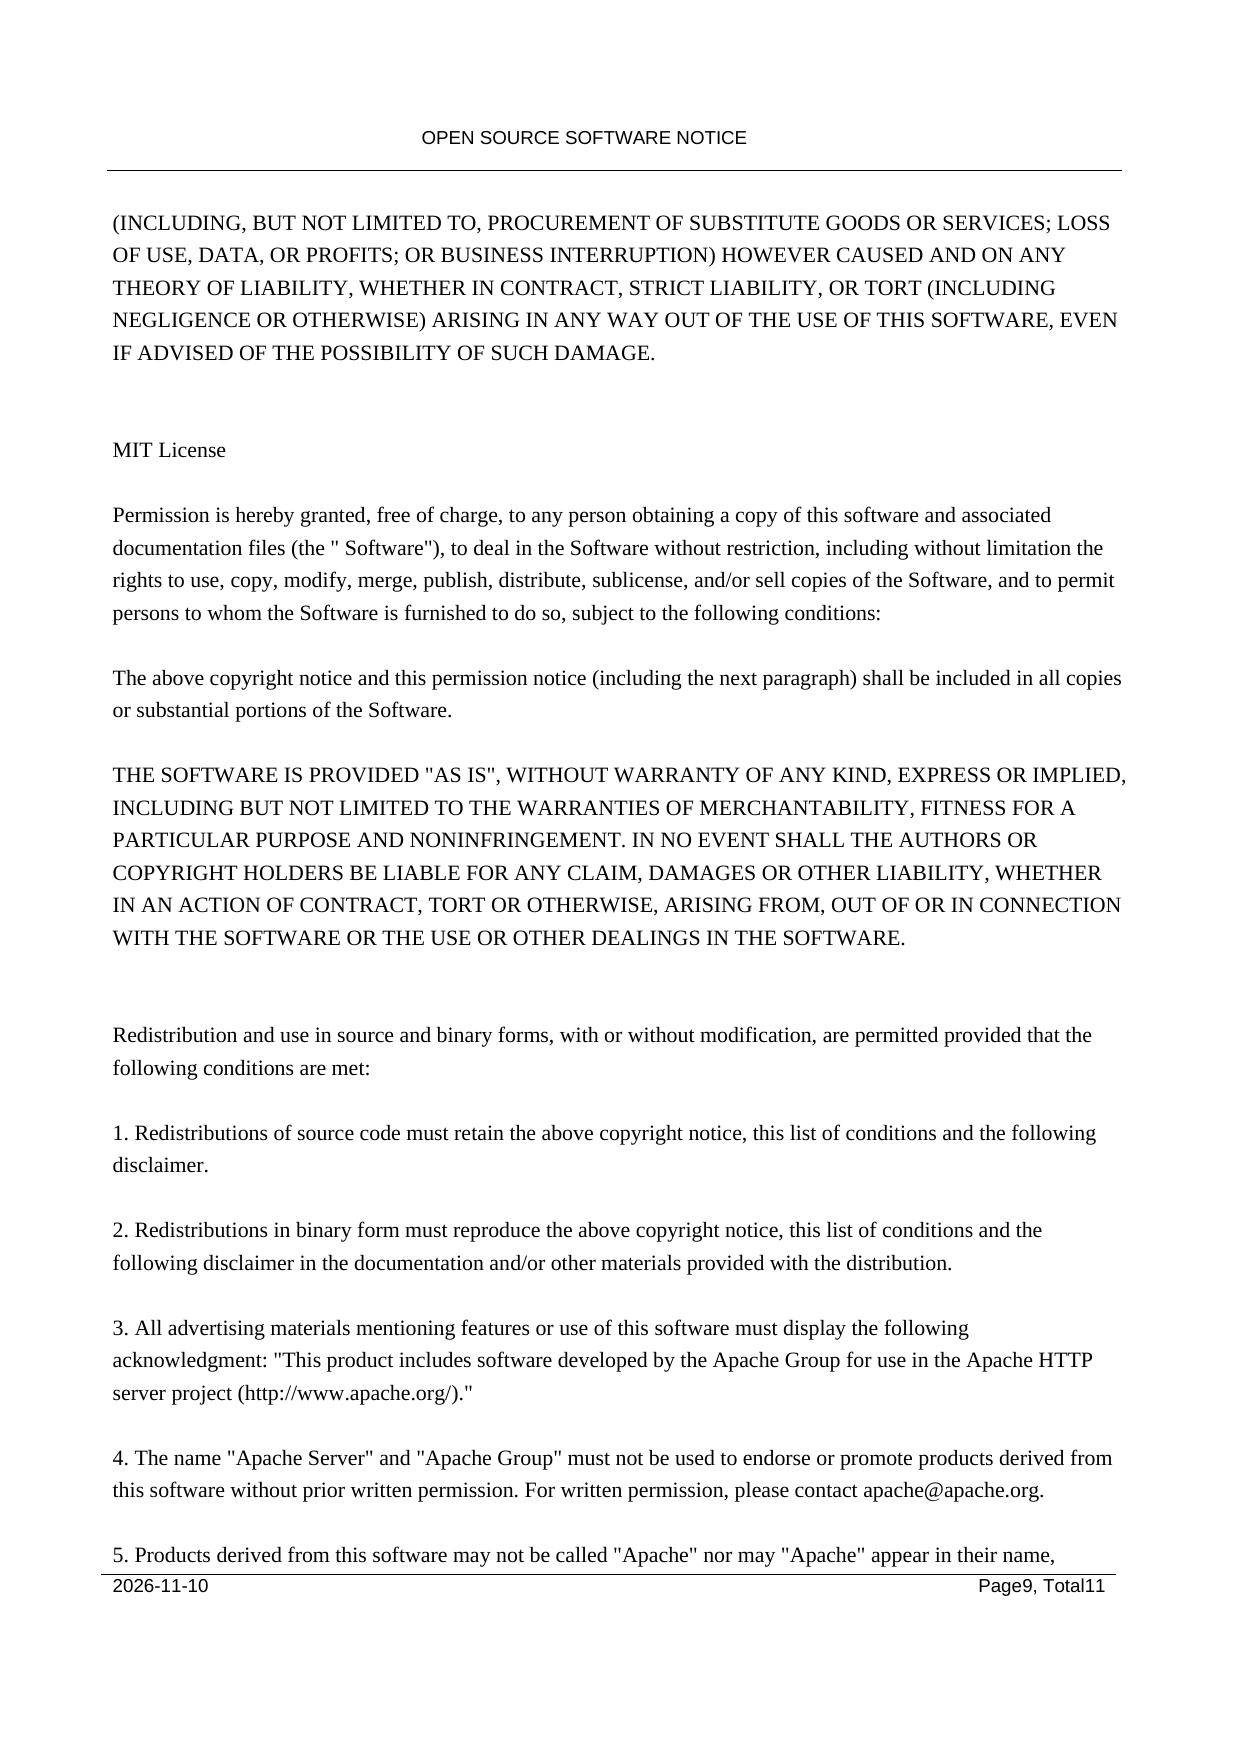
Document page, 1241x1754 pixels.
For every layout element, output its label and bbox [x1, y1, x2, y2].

text [112, 206, 1128, 1571]
